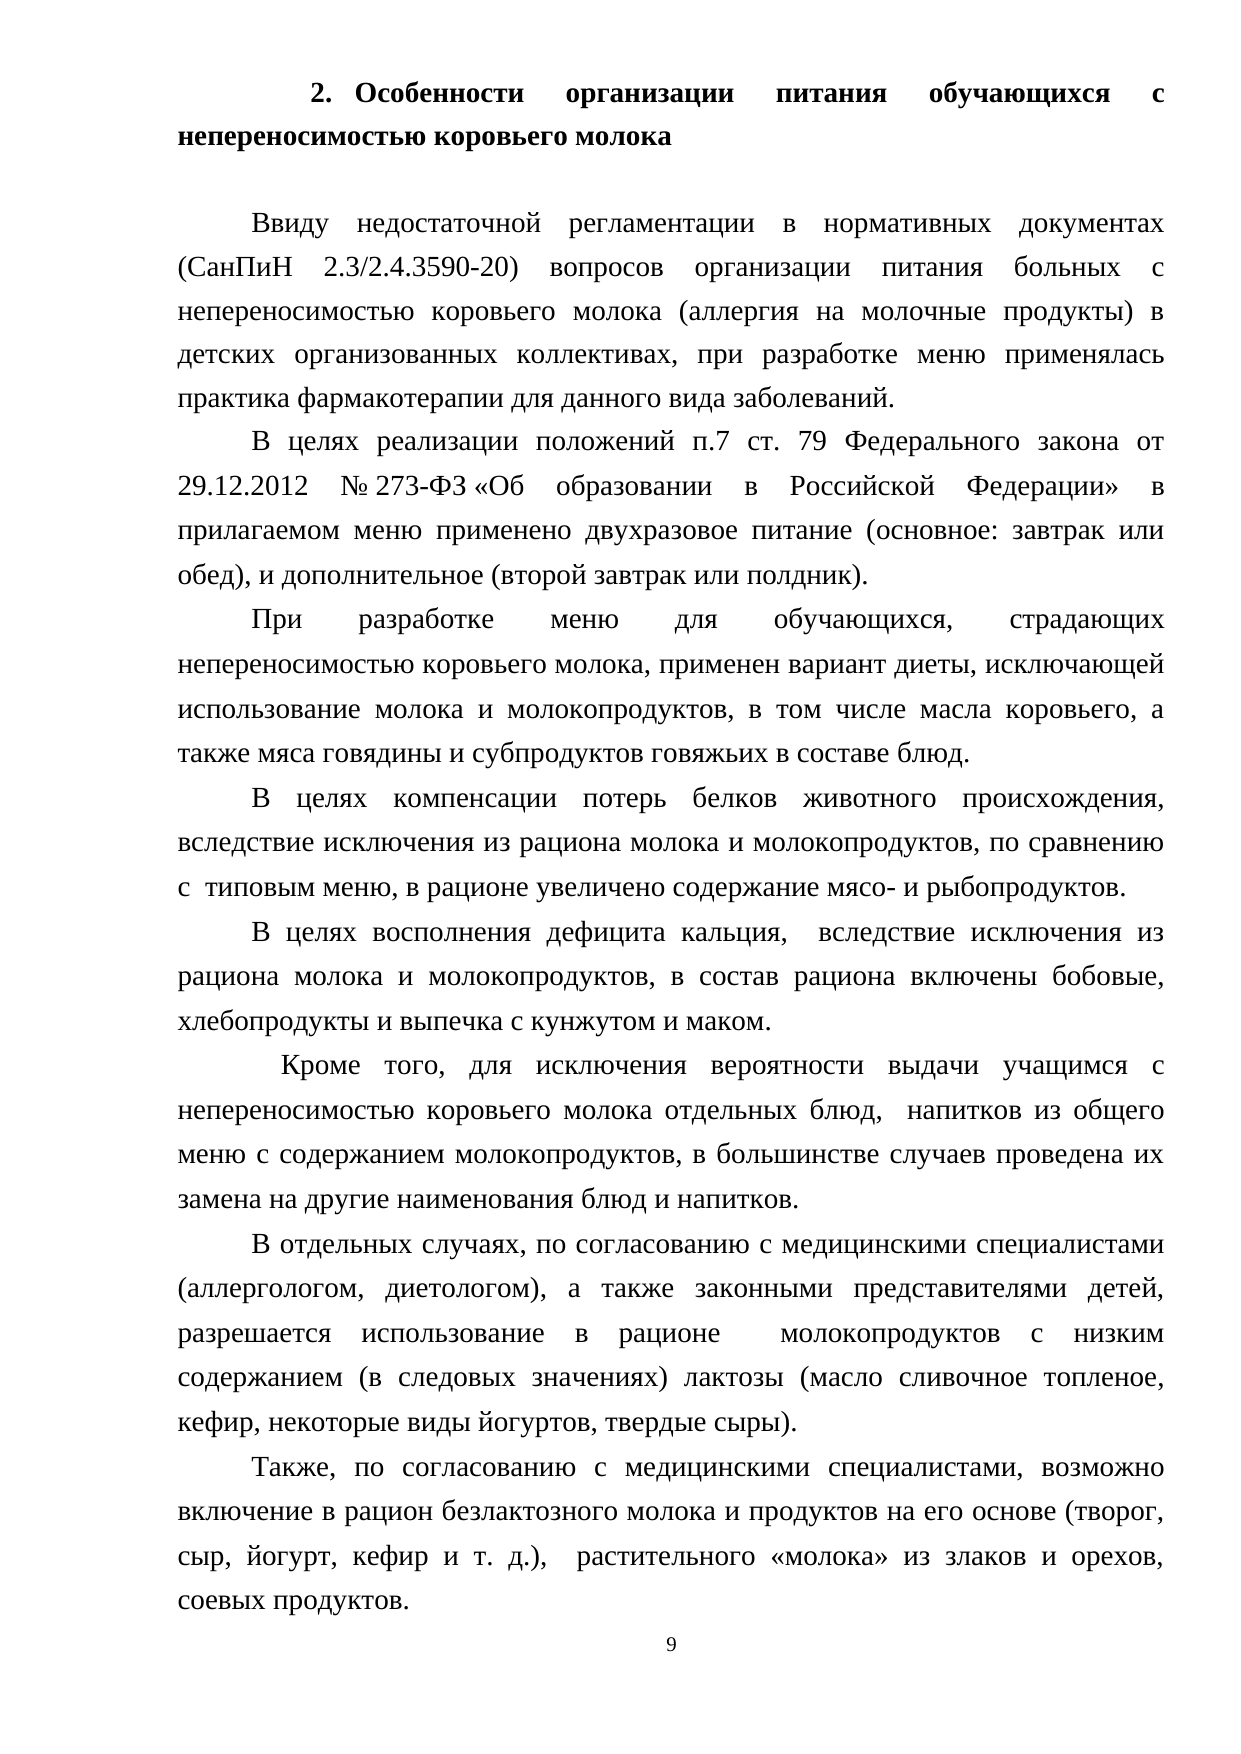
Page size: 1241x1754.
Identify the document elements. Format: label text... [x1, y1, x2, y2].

text Ввиду недостаточной регламентации в нормативных документах (СанПиН 2.3/2.4.3590-20) вопросов организации питания больных с непереносимостью коровьего молока (аллергия на молочные продукты) в детских организованных коллективах, при разработке меню применялась практика фармакотерапии для данного вида заболеваний. [177, 206, 1165, 413]
text Также, по согласованию с медицинскими специалистами, возможно включение в рацион безлактозного молока и продуктов на его основе (творог, сыр, йогурт, кефир и т. д.), растительного «молока» из злаков и орехов, соевых продуктов. [177, 1449, 1165, 1616]
text В целях реализации положений п.7 ст. 79 Федерального закона от 29.12.2012 № 273-ФЗ «Об образовании в Российской Федерации» в прилагаемом меню применено двухразовое питание (основное: завтрак или обед), и дополнительное (второй завтрак или полдник). [177, 423, 1165, 591]
text В целях компенсации потерь белков животного происхождения, вследствие исключения из рациона молока и молокопродуктов, по сравнению с типовым меню, в рационе увеличено содержание мясо- и рыбопродуктов. [177, 780, 1165, 903]
text Кроме того, для исключения вероятности выдачи учащимся с непереносимостью коровьего молока отдельных блюд, напитков из общего меню с содержанием молокопродуктов, в большинстве случаев проведена их замена на другие наименования блюд и напитков. [177, 1047, 1165, 1215]
text В целях восполнения дефицита кальция, вследствие исключения из рациона молока и молокопродуктов, в состав рациона включены бобовые, хлебопродукты и выпечка с кунжутом и маком. [177, 914, 1165, 1036]
text В отдельных случаях, по согласованию с медицинскими специалистами (аллергологом, диетологом), а также законными представителями детей, разрешается использование в рационе молокопродуктов с низким содержанием (в следовых значениях) лактозы (масло сливочное топленое, кефир, некоторые виды йогуртов, твердые сыры). [177, 1226, 1165, 1438]
text При разработке меню для обучающихся, страдающих непереносимостью коровьего молока, применен вариант диеты, исключающей использование молока и молокопродуктов, в том числе масла коровьего, а также мяса говядины и субпродуктов говяжьих в составе блюд. [177, 602, 1165, 769]
list Особенности организации питания обучающихся с непереносимостью коровьего молока [177, 75, 1165, 152]
